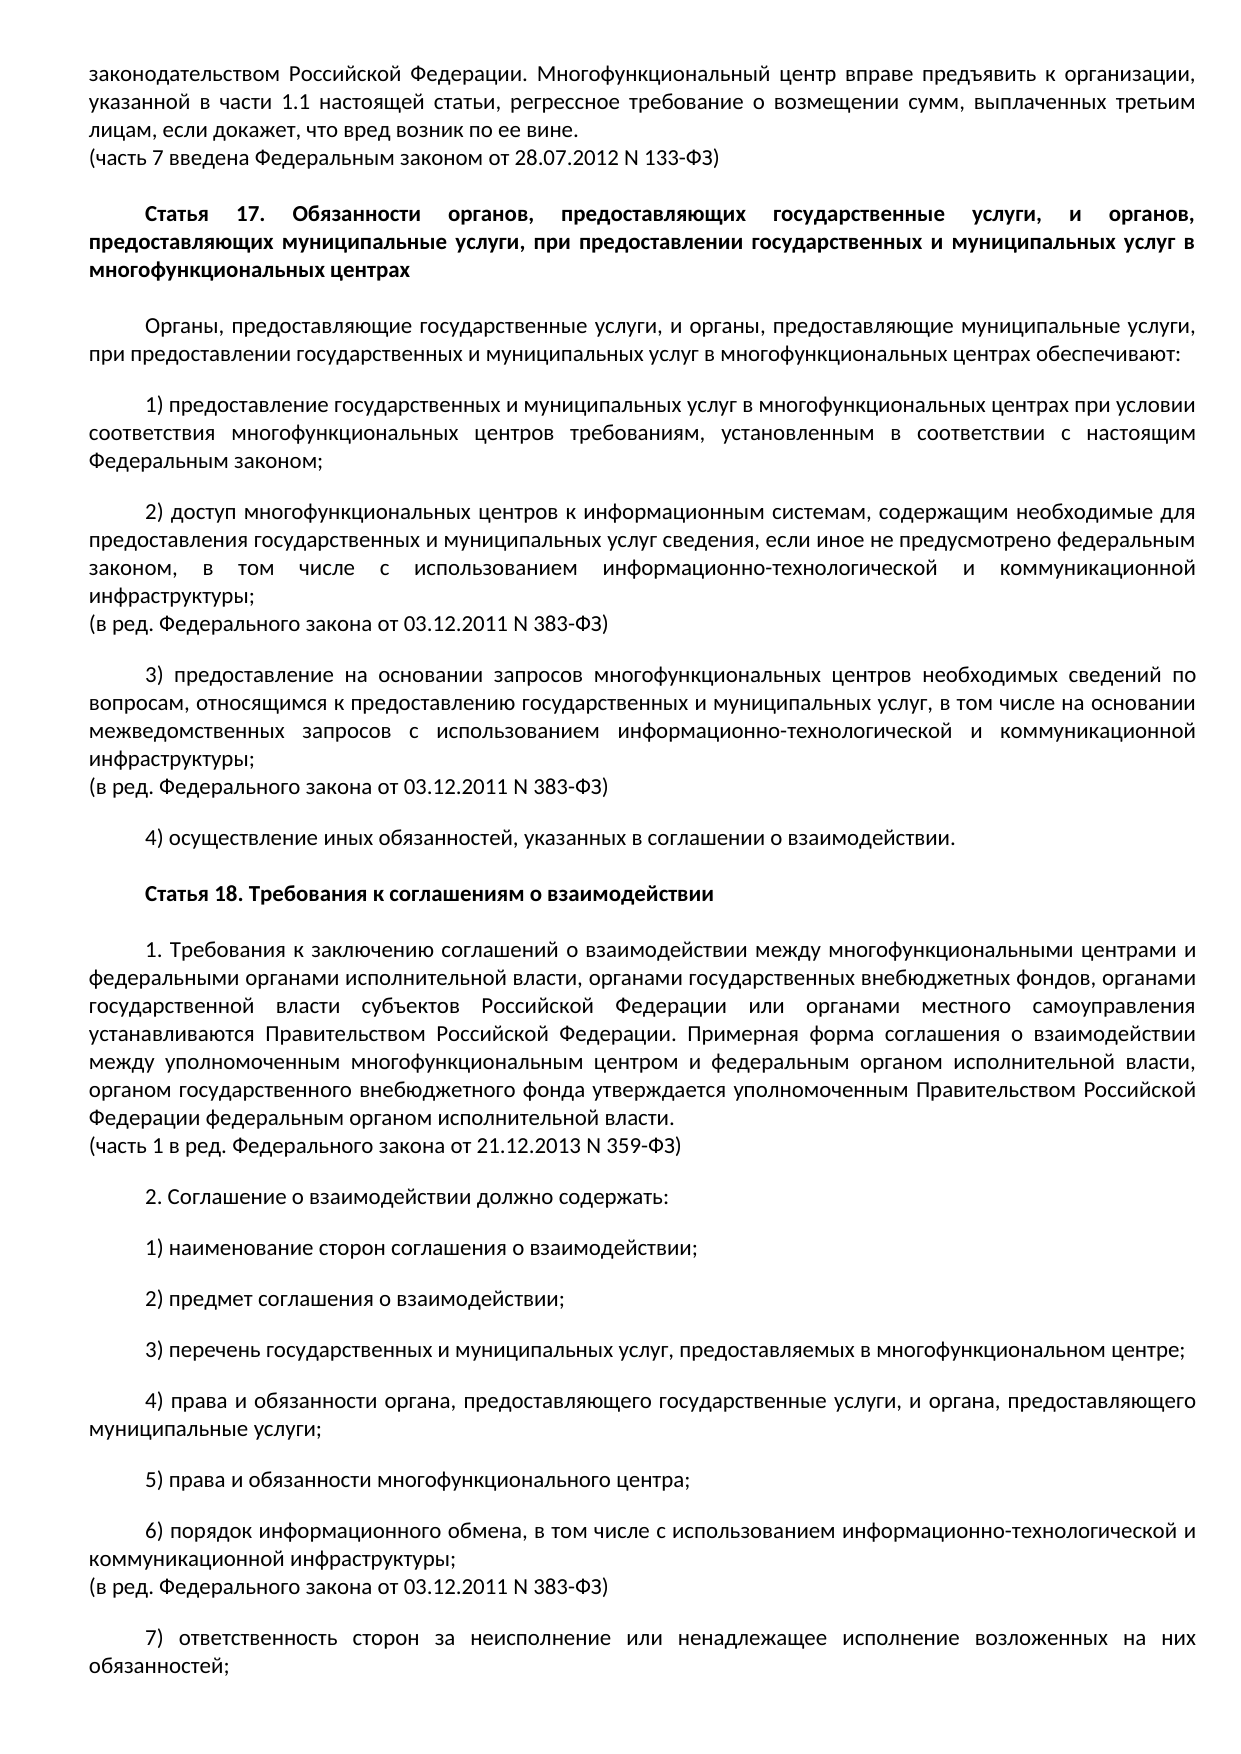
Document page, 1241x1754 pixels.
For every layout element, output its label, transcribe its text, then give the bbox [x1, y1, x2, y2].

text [89, 59, 1196, 143]
text 5) права и обязанности многофункционального центра; [89, 1465, 1196, 1493]
text (в ред. Федерального закона от 03.12.2011 N 383-ФЗ) [89, 609, 1196, 637]
text 3) предоставление на основании запросов многофункциональных центров необходимых сведений по вопросам, относящимся к предоставлению государственных и муниципальных услуг, в том числе на основании межведомственных запросов с использованием информационно-технологической и коммуникационной инфраструктуры; [89, 660, 1196, 772]
text 1) наименование сторон соглашения о взаимодействии; [89, 1233, 1196, 1261]
title Статья 17. Обязанности органов, предоставляющих государственные услуги, и органов, предоставляющих муниципальные услуги, при предоставлении государственных и муниципальных услуг в многофункциональных центрах [89, 199, 1196, 283]
text 4) права и обязанности органа, предоставляющего государственные услуги, и органа, предоставляющего муниципальные услуги; [89, 1386, 1196, 1442]
text 2. Соглашение о взаимодействии должно содержать: [89, 1182, 1196, 1211]
text 2) предмет соглашения о взаимодействии; [89, 1284, 1196, 1312]
text 7) ответственность сторон за неисполнение или ненадлежащее исполнение возложенных на них обязанностей; [89, 1623, 1196, 1679]
text (в ред. Федерального закона от 03.12.2011 N 383-ФЗ) [89, 772, 1196, 800]
text 1. Требования к заключению соглашений о взаимодействии между многофункциональными центрами и федеральными органами исполнительной власти, органами государственных внебюджетных фондов, органами государственной власти субъектов Российской Федерации или органами местного самоуправления устанавливаются Правительством Российской Федерации. Примерная форма соглашения о взаимодействии между уполномоченным многофункциональным центром и федеральным органом исполнительной власти, органом государственного внебюджетного фонда утверждается уполномоченным Правительством Российской Федерации федеральным органом исполнительной власти. [89, 935, 1196, 1132]
text 3) перечень государственных и муниципальных услуг, предоставляемых в многофункциональном центре; [89, 1335, 1196, 1363]
text (часть 1 в ред. Федерального закона от 21.12.2013 N 359-ФЗ) [89, 1132, 1196, 1159]
title Статья 18. Требования к соглашениям о взаимодействии [89, 879, 1196, 907]
text 2) доступ многофункциональных центров к информационным системам, содержащим необходимые для предоставления государственных и муниципальных услуг сведения, если иное не предусмотрено федеральным законом, в том числе с использованием информационно-технологической и коммуникационной инфраструктуры; [89, 497, 1196, 609]
text 4) осуществление иных обязанностей, указанных в соглашении о взаимодействии. [89, 823, 1196, 851]
text (часть 7 введена Федеральным законом от 28.07.2012 N 133-ФЗ) [89, 143, 1196, 171]
text Органы, предоставляющие государственные услуги, и органы, предоставляющие муниципальные услуги, при предоставлении государственных и муниципальных услуг в многофункциональных центрах обеспечивают: [89, 311, 1196, 367]
text 1) предоставление государственных и муниципальных услуг в многофункциональных центрах при условии соответствия многофункциональных центров требованиям, установленным в соответствии с настоящим Федеральным законом; [89, 390, 1196, 474]
text 6) порядок информационного обмена, в том числе с использованием информационно-технологической и коммуникационной инфраструктуры; [89, 1516, 1196, 1572]
text (в ред. Федерального закона от 03.12.2011 N 383-ФЗ) [89, 1572, 1196, 1600]
